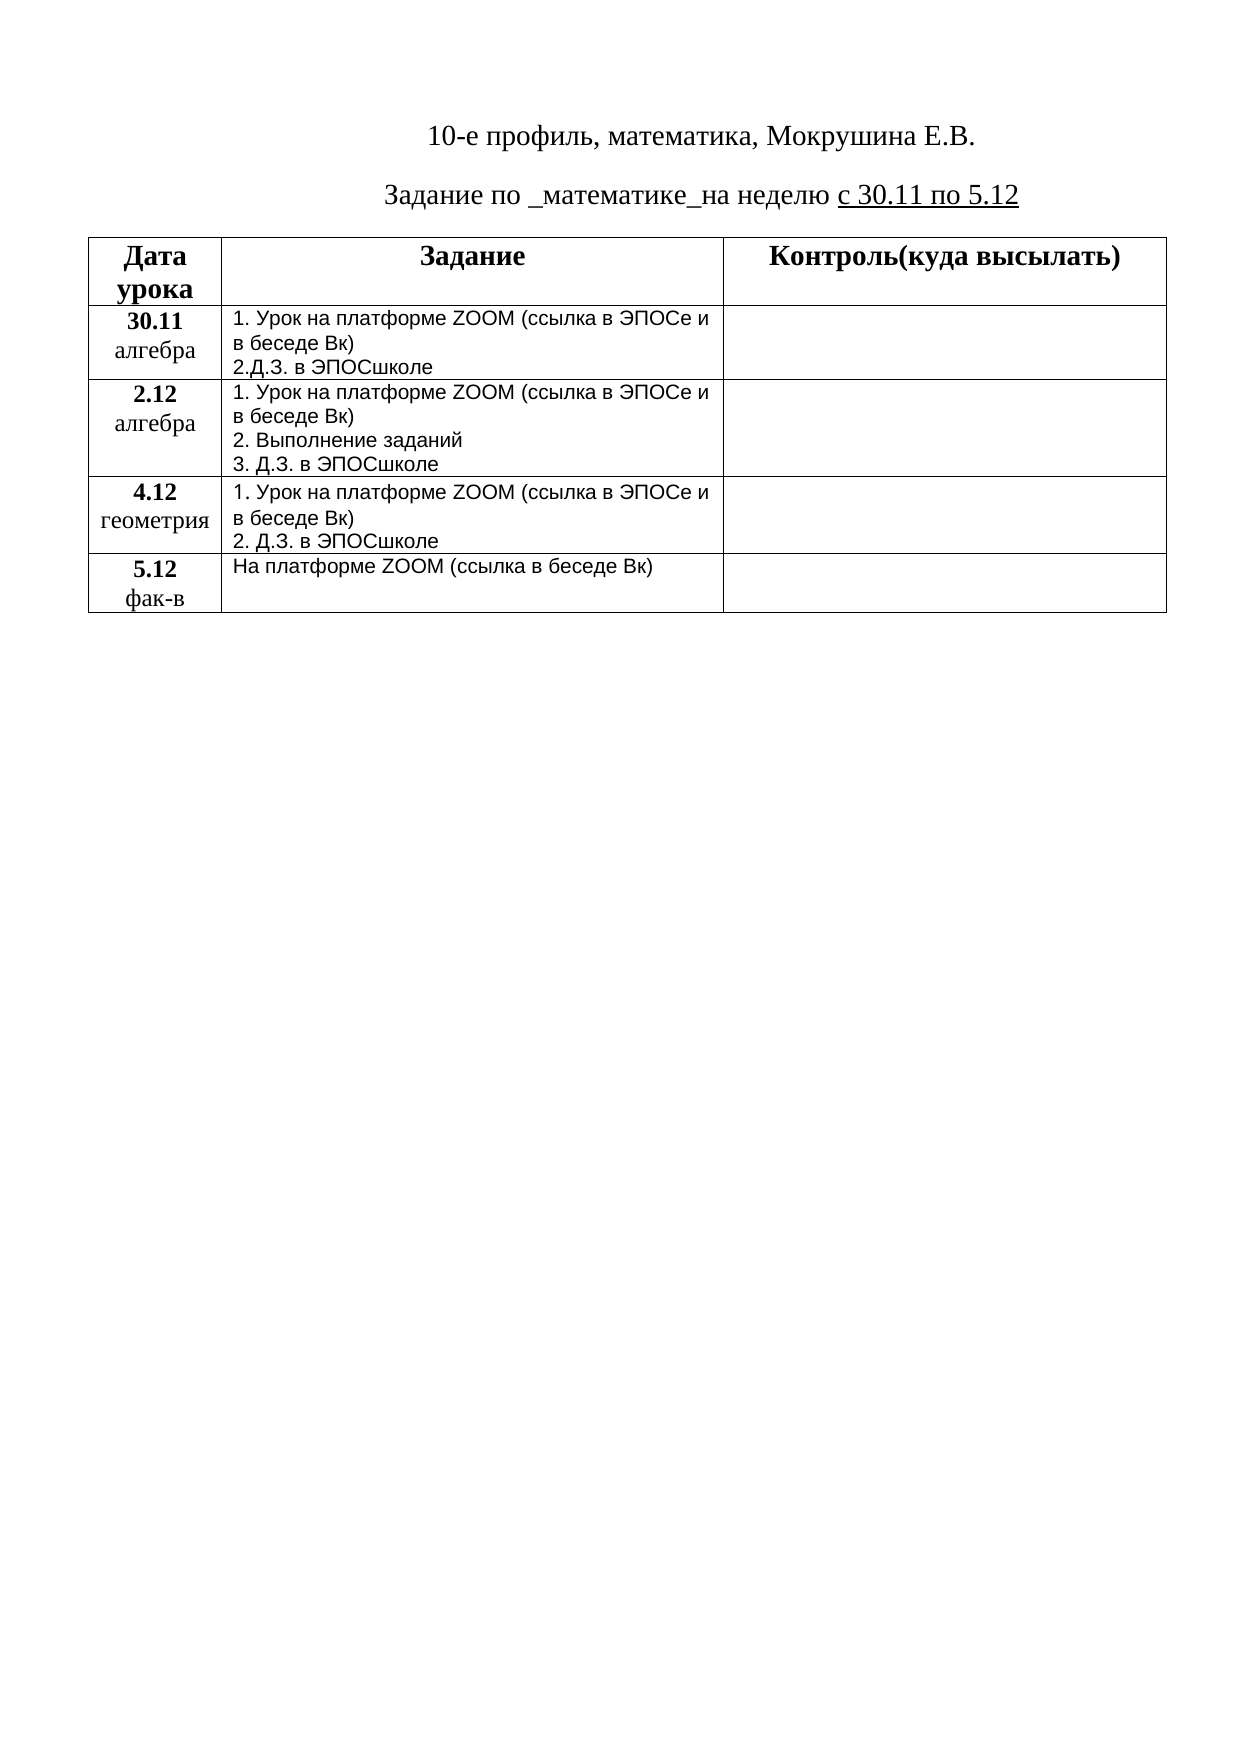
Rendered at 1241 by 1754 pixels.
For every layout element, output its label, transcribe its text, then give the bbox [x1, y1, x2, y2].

table_cell На платформе ZOOM (ссылка в беседе Вк) [222, 554, 723, 612]
table_cell ﻿1. Урок на платформе ZOOM (ссылка в ЭПОСе и в беседе Вк) 2. Д.З. в ЭПОСшколе [250, 477, 723, 553]
text Задание по _математике_на неделю с 30.11 по 5.12 [177, 177, 1152, 211]
table_cell [724, 554, 1166, 612]
table_cell 4.12 геометрия [89, 477, 221, 553]
table_cell 5.12 фак-в [89, 554, 221, 612]
table_header Дата урока [89, 238, 221, 305]
table_header Контроль(куда высылать) [724, 238, 1166, 305]
table_header Задание [222, 238, 723, 305]
table_cell [724, 380, 1166, 476]
table_cell [724, 306, 1166, 378]
text 10-е профиль, математика, Мокрушина Е.В. [177, 118, 1152, 152]
table_cell 1. ﻿Урок на платформе ZOOM (ссылка в ЭПОСе и в беседе Вк) 2. Выполнение заданий 3. Д.З. в ЭПОСшколе [222, 380, 723, 476]
table_cell 30.11 алгебра [89, 306, 221, 378]
table_cell 1. ﻿Урок на платформе ZOOM (ссылка в ЭПОСе и в беседе Вк) 2.Д.З. в ЭПОСшколе [222, 306, 723, 378]
table_cell [724, 477, 1166, 553]
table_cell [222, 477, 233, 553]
table_cell 2.12 алгебра [89, 380, 221, 476]
